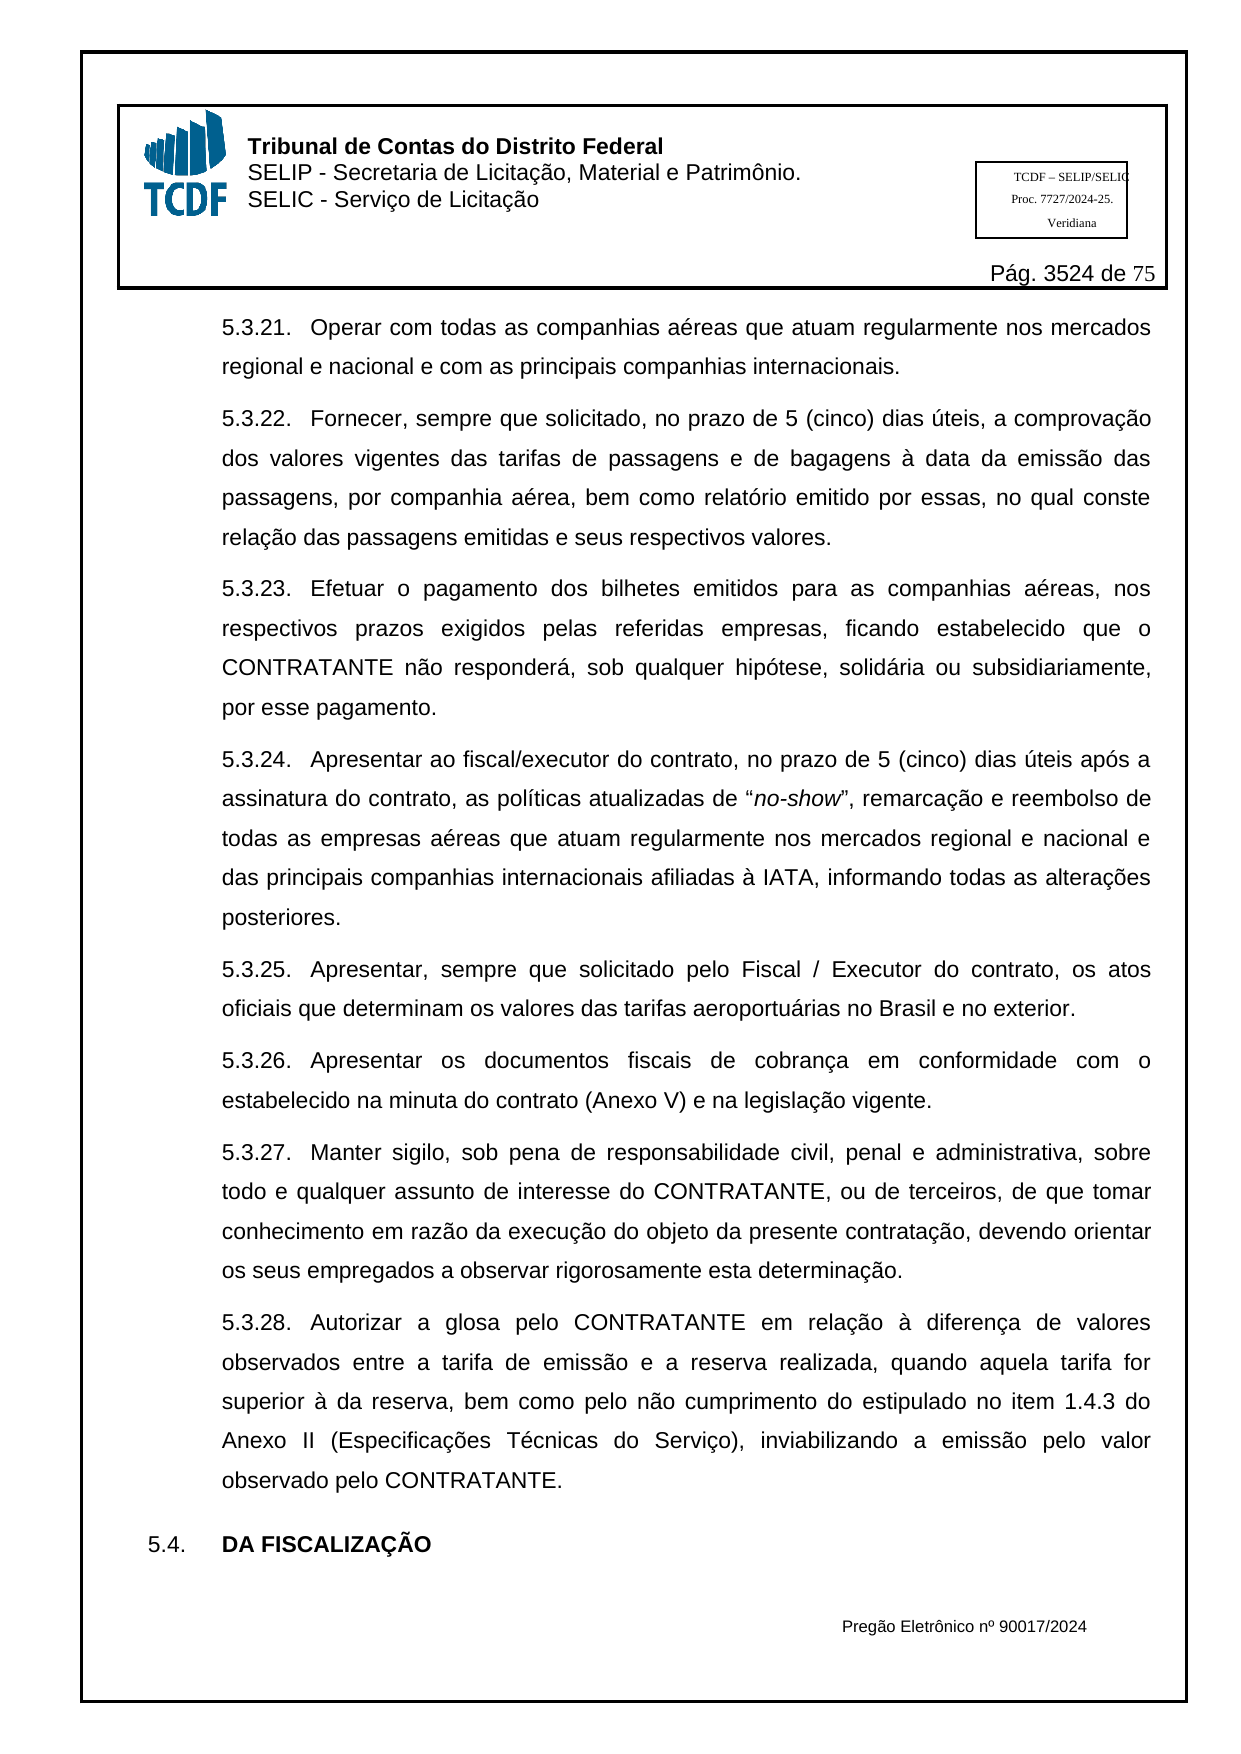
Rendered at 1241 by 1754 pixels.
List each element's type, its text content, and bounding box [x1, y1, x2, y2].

list Manter sigilo, sob pena de responsabilidade civil, penal e administrativa, sobre todo e qualquer assunto de interesse do CONTRATANTE, ou de terceiros, de que tomar conhecimento em razão da execução do objeto da presente contratação, devendo orientar os seus empregados a observar rigorosamente esta determinação. [222, 1139, 1152, 1283]
list Operar com todas as companhias aéreas que atuam regularmente nos mercados regional e nacional e com as principais companhias internacionais. [222, 313, 1152, 379]
picture [129, 107, 241, 218]
list Apresentar os documentos fiscais de cobrança em conformidade com o estabelecido na minuta do contrato (Anexo V) e na legislação vigente. [222, 1047, 1152, 1113]
list Apresentar, sempre que solicitado pelo Fiscal / Executor do contrato, os atos oficiais que determinam os valores das tarifas aeroportuárias no Brasil e no exterior. [222, 956, 1152, 1022]
list Apresentar ao fiscal/executor do contrato, no prazo de 5 (cinco) dias úteis após a assinatura do contrato, as políticas atualizadas de “no-show”, remarcação e reembolso de todas as empresas aéreas que atuam regularmente nos mercados regional e nacional e das principais companhias internacionais afiliadas à IATA, informando todas as alterações posteriores. [222, 746, 1152, 930]
list Efetuar o pagamento dos bilhetes emitidos para as companhias aéreas, nos respectivos prazos exigidos pelas referidas empresas, ficando estabelecido que o CONTRATANTE não responderá, sob qualquer hipótese, solidária ou subsidiariamente, por esse pagamento. [222, 575, 1152, 720]
list Fornecer, sempre que solicitado, no prazo de 5 (cinco) dias úteis, a comprovação dos valores vigentes das tarifas de passagens e de bagagens à data da emissão das passagens, por companhia aérea, bem como relatório emitido por essas, no qual conste relação das passagens emitidas e seus respectivos valores. [222, 405, 1152, 550]
list DA FISCALIZAÇÃO [148, 1531, 1152, 1558]
list Autorizar a glosa pelo CONTRATANTE em relação à diferença de valores observados entre a tarifa de emissão e a reserva realizada, quando aquela tarifa for superior à da reserva, bem como pelo não cumprimento do estipulado no item 1.4.3 do Anexo II (Especificações Técnicas do Serviço), inviabilizando a emissão pelo valor observado pelo CONTRATANTE. [222, 1309, 1152, 1493]
